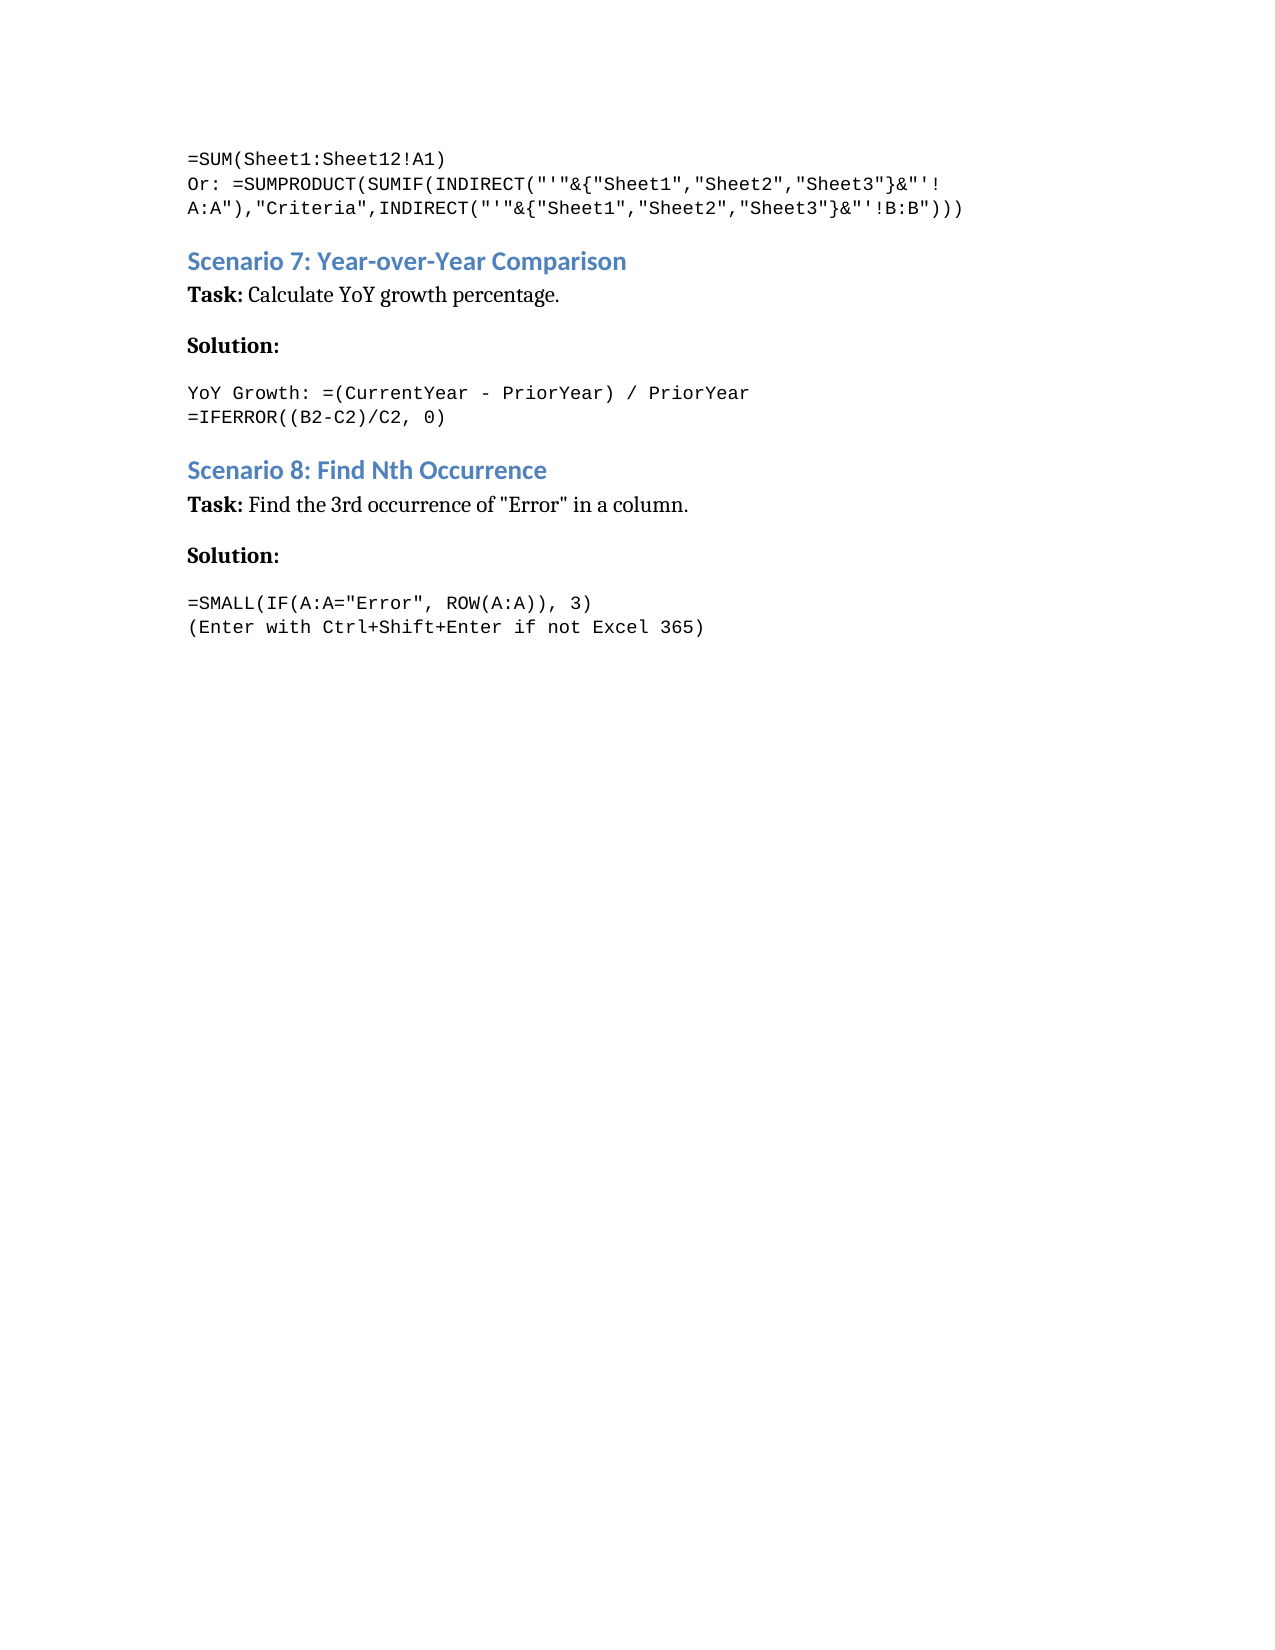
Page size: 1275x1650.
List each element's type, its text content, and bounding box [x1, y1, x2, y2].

text Task: Calculate YoY growth percentage. [187, 282, 1087, 308]
subtitle Scenario 7: Year-over-Year Comparison [187, 244, 1087, 277]
text Solution: [187, 333, 1087, 359]
text =SUM(Sheet1:Sheet12!A1) Or: =SUMPRODUCT(SUMIF(INDIRECT("'"&{"Sheet1","Sheet2","Sheet3"}&"'!A:A"),"Criteria",INDIRECT("'"&{"Sheet1","Sheet2","Sheet3"}&"'!B:B"))) [187, 150, 1087, 220]
text Solution: [187, 542, 1087, 569]
text Task: Find the 3rd occurrence of "Error" in a column. [187, 491, 1087, 518]
subtitle Scenario 8: Find Nth Occurrence [187, 453, 1087, 487]
text YoY Growth: =(CurrentYear - PriorYear) / PriorYear =IFERROR((B2-C2)/C2, 0) [187, 384, 1087, 429]
text =SMALL(IF(A:A="Error", ROW(A:A)), 3) (Enter with Ctrl+Shift+Enter if not Excel 365) [187, 593, 1087, 639]
